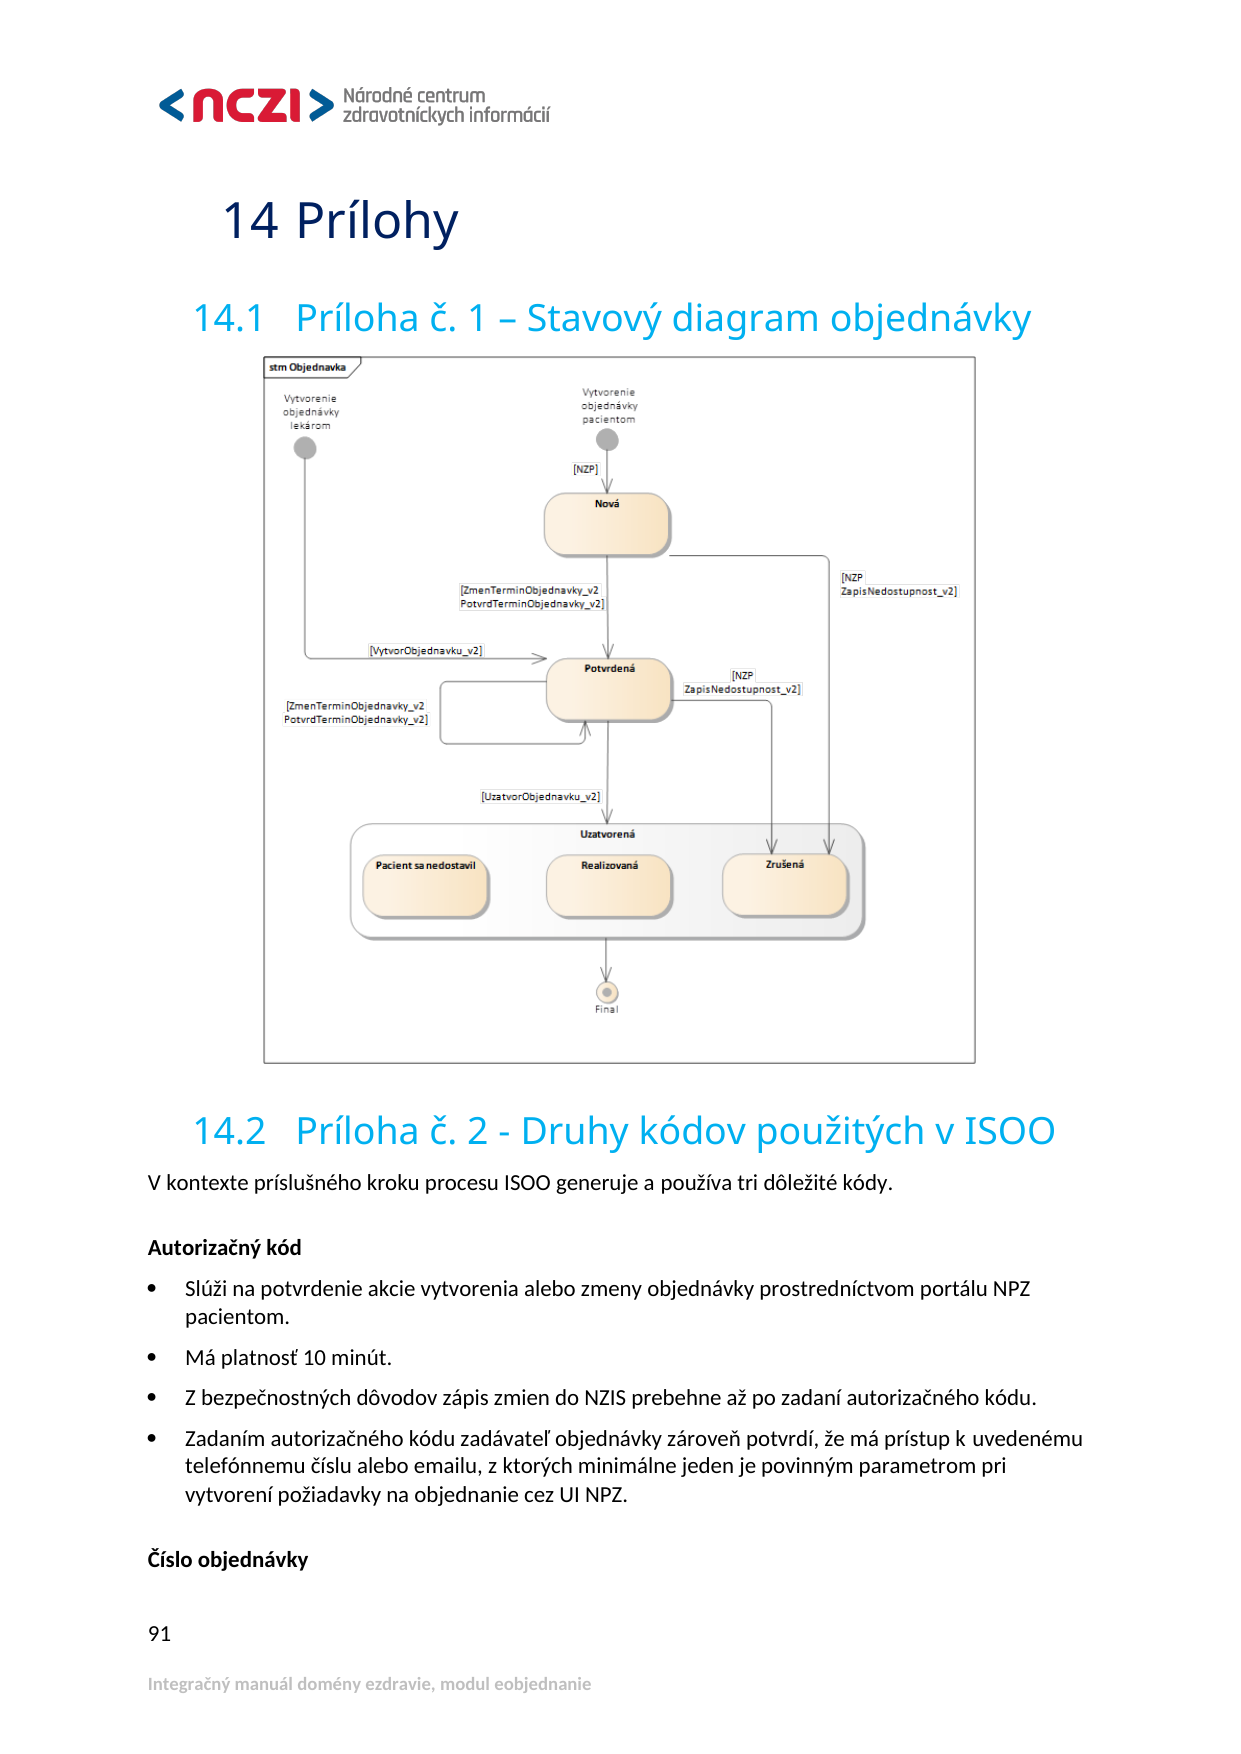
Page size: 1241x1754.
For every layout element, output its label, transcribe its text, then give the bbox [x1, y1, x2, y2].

picture [261, 354, 979, 1067]
list Zadaním autorizačného kódu zadávateľ objednávky zároveň potvrdí, že má prístup k uvedenému telefónnemu číslu alebo emailu, z ktorých minimálne jeden je povinným parametrom pri vytvorení požiadavky na objednanie cez UI NPZ. [148, 1424, 1092, 1508]
list Má platnosť 10 minút. [148, 1343, 1092, 1371]
text Autorizačný kód [148, 1233, 1092, 1262]
list Slúži na potvrdenie akcie vytvorenia alebo zmeny objednávky prostredníctvom portálu NPZ pacientom. [148, 1274, 1092, 1330]
subtitle Príloha č. 2 - Druhy kódov použitých v ISOO [192, 1104, 1092, 1156]
picture [147, 73, 563, 139]
text V kontexte príslušného kroku procesu ISOO generuje a používa tri dôležité kódy. [148, 1168, 1092, 1196]
subtitle Prílohy [222, 185, 1092, 253]
list Z bezpečnostných dôvodov zápis zmien do NZIS prebehne až po zadaní autorizačného kódu. [148, 1383, 1092, 1411]
text Číslo objednávky [148, 1545, 1092, 1573]
subtitle Príloha č. 1 – Stavový diagram objednávky [192, 291, 1092, 342]
